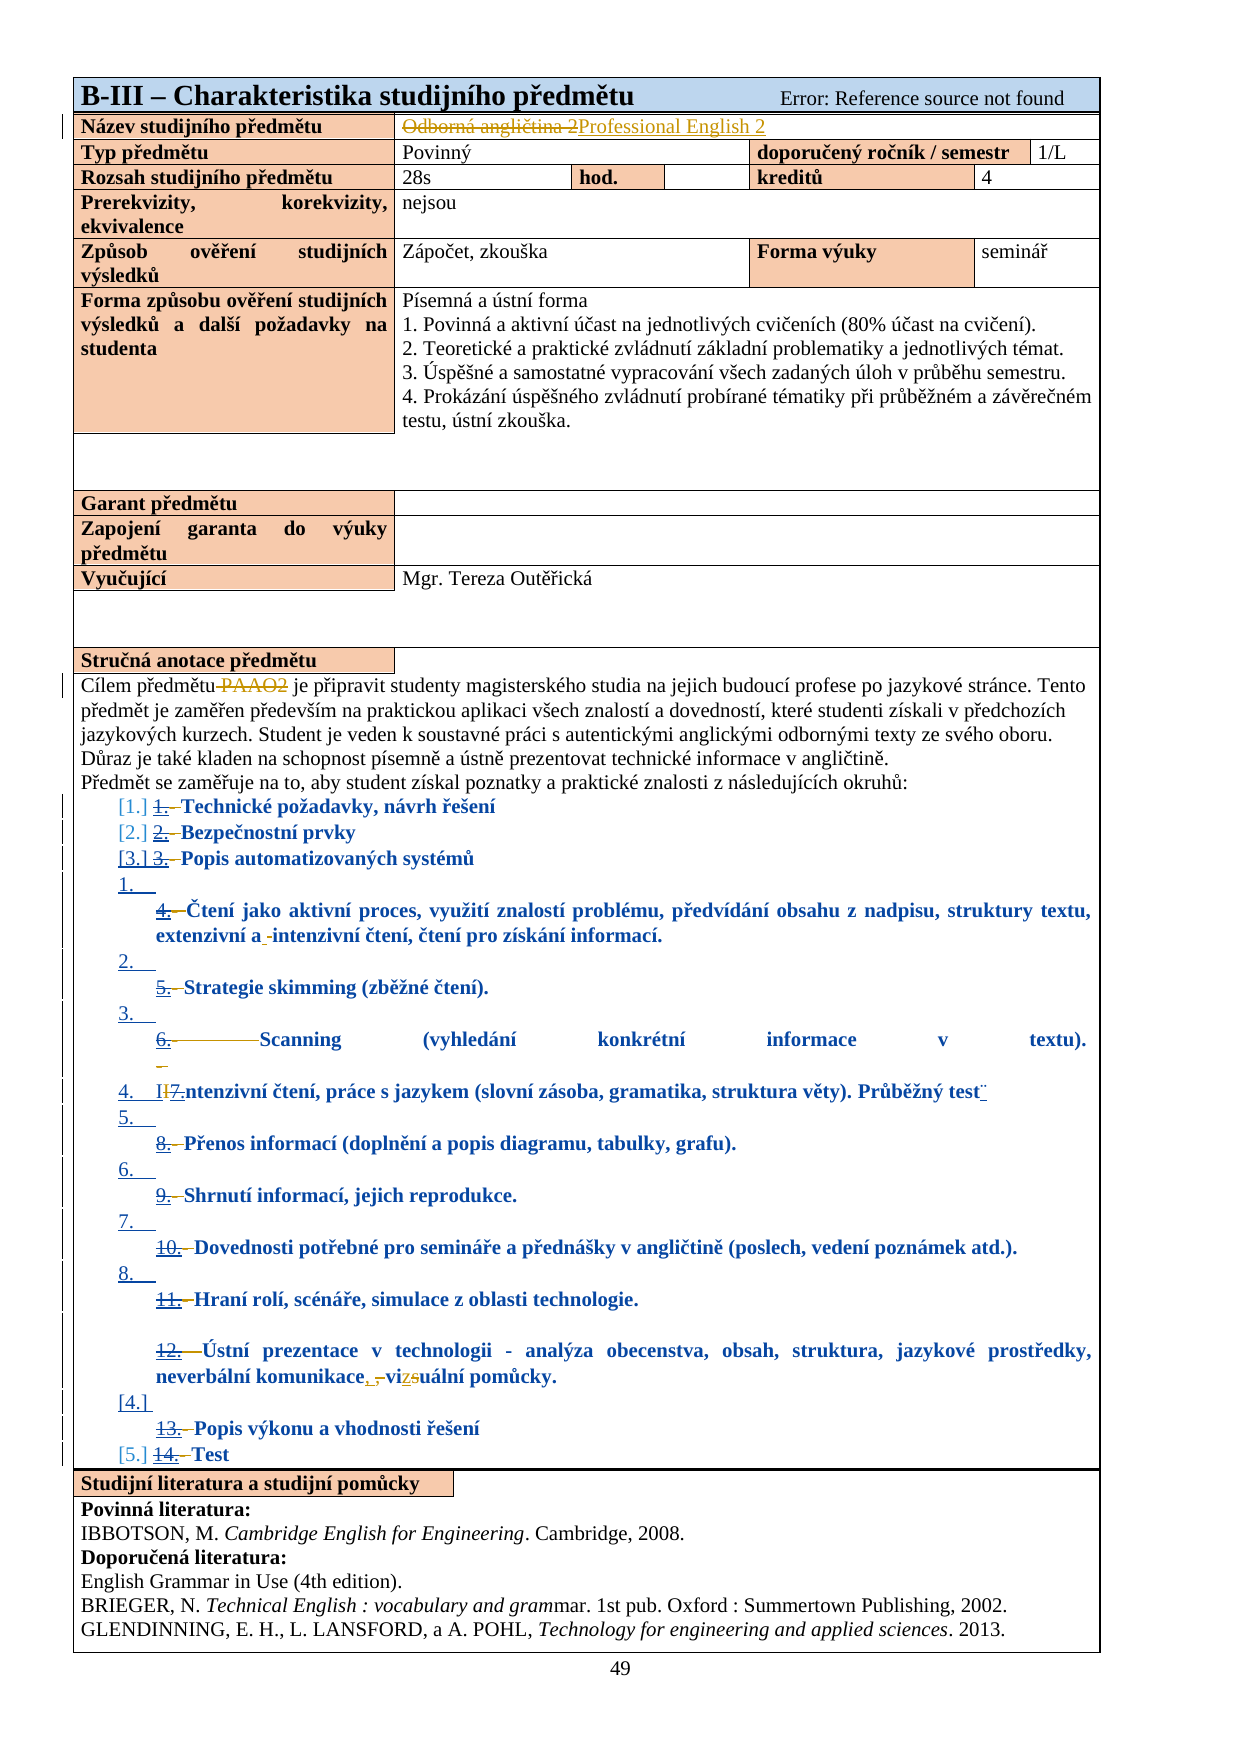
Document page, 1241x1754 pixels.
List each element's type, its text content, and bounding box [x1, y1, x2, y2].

table_cell 28s [395, 165, 571, 189]
table_cell Forma výuky [750, 239, 974, 287]
table_cell 1/L [1031, 140, 1099, 164]
table_cell Vyučující [74, 566, 394, 589]
table_cell Prerekvizity, korekvizity, ekvivalence [74, 190, 394, 238]
table_cell Povinná literatura: IBBOTSON, M. Cambridge English for Engineering. Cambridge, 2008. Doporučená literatura: English Grammar in Use (4th edition). BRIEGER, N. Technical English : vocabulary and grammar. 1st pub. Oxford : Summertown Publishing, 2002. GLENDINNING, E. H., L. LANSFORD, a A. POHL, Technology for engineering and applied sciences. 2013. [74, 1496, 1099, 1652]
table_cell Zapojení garanta do výuky předmětu [74, 516, 394, 564]
table_cell [395, 115, 1099, 138]
table_cell Rozsah studijního předmětu [74, 165, 394, 189]
table_cell Garant předmětu [74, 491, 394, 515]
table_cell 4 [975, 165, 1099, 189]
table_cell nejsou [395, 190, 1099, 238]
table_cell doporučený ročník / semestr [750, 140, 1030, 164]
table_header B-III – Charakteristika studijního předmětu [74, 78, 1099, 111]
table_cell Mgr. Tereza Outěřická [395, 566, 1099, 589]
table_cell Typ předmětu [74, 140, 394, 164]
table_cell Stručná anotace předmětu [74, 648, 394, 672]
table_cell Písemná a ústní forma 1. Povinná a aktivní účast na jednotlivých cvičeních (80% účast na cvičení). 2. Teoretické a praktické zvládnutí základní problematiky a jednotlivých témat. 3. Úspěšné a samostatné vypracování všech zadaných úloh v průběhu semestru. 4. Prokázání úspěšného zvládnutí probírané tématiky při průběžném a závěrečném testu, ústní zkouška. [395, 288, 1099, 432]
table_cell Název studijního předmětu [74, 115, 394, 138]
table_cell Cílem předmětu je připravit studenty magisterského studia na jejich budoucí profese po jazykové stránce. Tento předmět je zaměřen především na praktickou aplikaci všech znalostí a dovedností, které studenti získali v předchozích jazykových kurzech. Student je veden k soustavné práci s autentickými anglickými odbornými texty ze svého oboru. Důraz je také kladen na schopnost písemně a ústně prezentovat technické informace v angličtině. Předmět se zaměřuje na to, aby student získal poznatky a praktické znalosti z následujících okruhů: Technické požadavky, návrh řešení Bezpečnostní prvky Popis automatizovaných systémů Čtení jako aktivní proces, využití znalostí problému, předvídání obsahu z nadpisu, struktury textu, extenzivní aintenzivní čtení, čtení pro získání informací. Strategie skimming (zběžné čtení). Scanning (vyhledání konkrétní informace v textu). ntenzivní čtení, práce s jazykem (slovní zásoba, gramatika, struktura věty). Průběžný test Přenos informací (doplnění a popis diagramu, tabulky, grafu). Shrnutí informací, jejich reprodukce. Dovednosti potřebné pro semináře a přednášky v angličtině (poslech, vedení poznámek atd.). Hraní rolí, scénáře, simulace z oblasti technologie. Ústní prezentace v technologii - analýza obecenstva, obsah, struktura, jazykové prostředky, neverbální komunikaceviuální pomůcky. Popis výkonu a vhodnosti řešení Test [74, 673, 1099, 1468]
table_cell [665, 165, 749, 189]
table_cell Forma způsobu ověření studijních výsledků a další požadavky na studenta [74, 288, 394, 432]
table_cell Studijní literatura a studijní pomůcky [74, 1471, 453, 1496]
table_cell kreditů [750, 165, 974, 189]
table_cell Způsob ověření studijních výsledků [74, 239, 394, 287]
table_cell [395, 648, 1099, 672]
table_cell seminář [975, 239, 1099, 287]
table_cell [454, 1471, 1099, 1496]
table_cell [395, 491, 1099, 515]
table_cell [395, 516, 1099, 564]
table_cell Povinný [395, 140, 749, 164]
table_cell Zápočet, zkouška [395, 239, 749, 287]
table_cell [74, 433, 1099, 490]
table_cell [74, 590, 1099, 647]
table_cell hod. [572, 165, 664, 189]
